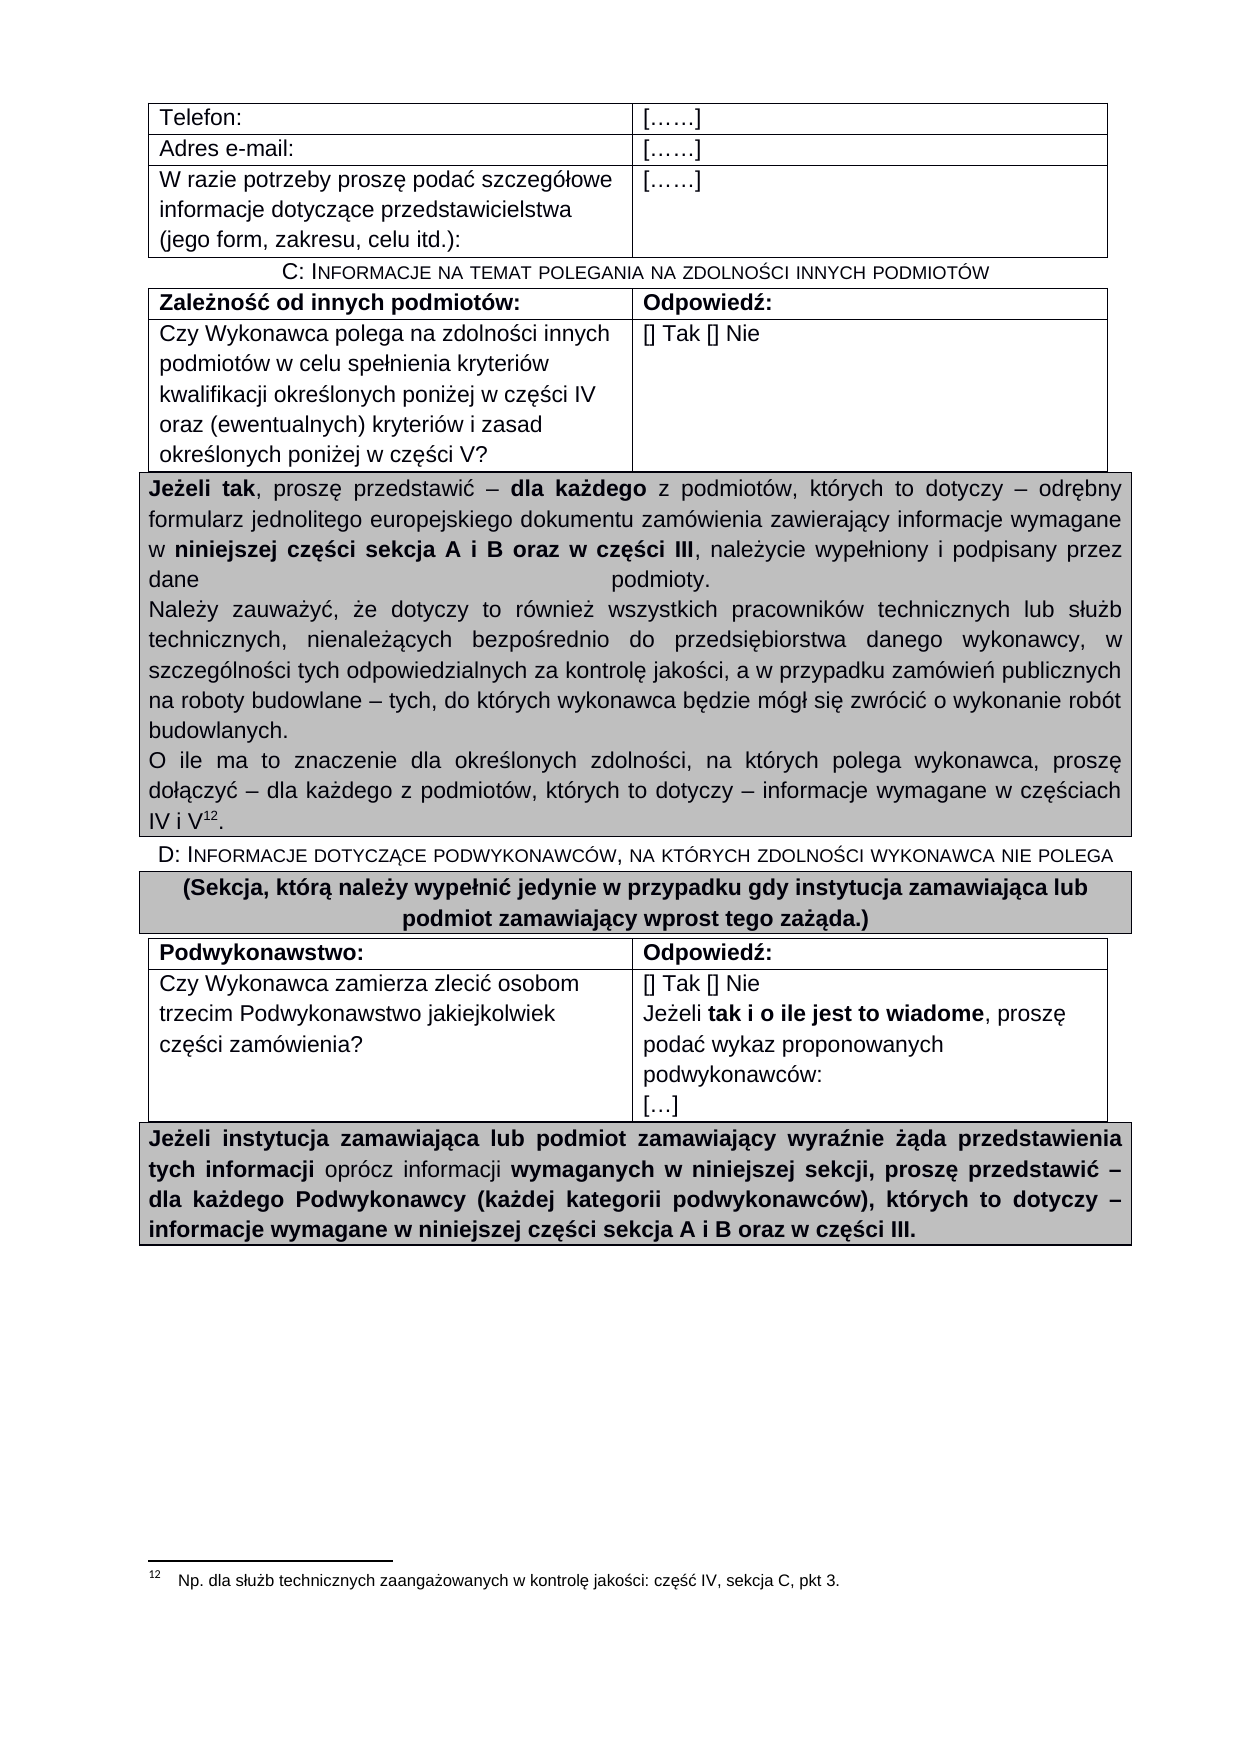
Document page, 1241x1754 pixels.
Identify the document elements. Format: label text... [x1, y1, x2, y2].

table_cell Czy Wykonawca polega na zdolności innych podmiotów w celu spełnienia kryteriów kwalifikacji określonych poniżej w części IV oraz (ewentualnych) kryteriów i zasad określonych poniżej w części V? [149, 320, 632, 471]
text (Sekcja, którą należy wypełnić jedynie w przypadku gdy instytucja zamawiająca lub podmiot zamawiający wprost tego zażąda.) [140, 872, 1131, 933]
table_header Odpowiedź: [633, 939, 1107, 969]
table_header Zależność od innych podmiotów: [149, 289, 632, 319]
table_cell [……] [633, 135, 1107, 165]
table_cell [] Tak [] Nie [633, 320, 1107, 471]
table_header Podwykonawstwo: [149, 939, 632, 969]
text Jeżeli instytucja zamawiająca lub podmiot zamawiający wyraźnie żąda przedstawienia tych informacji oprócz informacji wymaganych w niniejszej sekcji, proszę przedstawić – dla każdego Podwykonawcy (każdej kategorii podwykonawców), których to dotyczy – informacje wymagane w niniejszej części sekcja A i B oraz w części III. [140, 1123, 1131, 1244]
table_cell Czy Wykonawca zamierza zlecić osobom trzecim Podwykonawstwo jakiejkolwiek części zamówienia? [149, 970, 632, 1121]
table_cell [] Tak [] Nie Jeżeli tak i o ile jest to wiadome, proszę podać wykaz proponowanych podwykonawców: […] [633, 970, 1107, 1121]
table_cell Telefon: [149, 104, 632, 134]
table_cell [……] [633, 166, 1107, 257]
table_header Odpowiedź: [633, 289, 1107, 319]
text D: Informacje dotyczące podwykonawców, na których zdolności wykonawca nie polega [148, 841, 1122, 867]
table_cell [……] [633, 104, 1107, 134]
text C: Informacje na temat polegania na zdolności innych podmiotów [148, 258, 1122, 284]
table_cell W razie potrzeby proszę podać szczegółowe informacje dotyczące przedstawicielstwa (jego form, zakresu, celu itd.): [149, 166, 632, 257]
text Jeżeli tak, proszę przedstawić – dla każdego z podmiotów, których to dotyczy – odrębny formularz jednolitego europejskiego dokumentu zamówienia zawierający informacje wymagane w niniejszej części sekcja A i B oraz w części III, należycie wypełniony i podpisany przez dane podmioty. Należy zauważyć, że dotyczy to również wszystkich pracowników technicznych lub służb technicznych, nienależących bezpośrednio do przedsiębiorstwa danego wykonawcy, w szczególności tych odpowiedzialnych za kontrolę jakości, a w przypadku zamówień publicznych na roboty budowlane – tych, do których wykonawca będzie mógł się zwrócić o wykonanie robót budowlanych. O ile ma to znaczenie dla określonych zdolności, na których polega wykonawca, proszę dołączyć – dla każdego z podmiotów, których to dotyczy – informacje wymagane w częściach IV i V. [140, 473, 1131, 836]
table_cell Adres e-mail: [149, 135, 632, 165]
